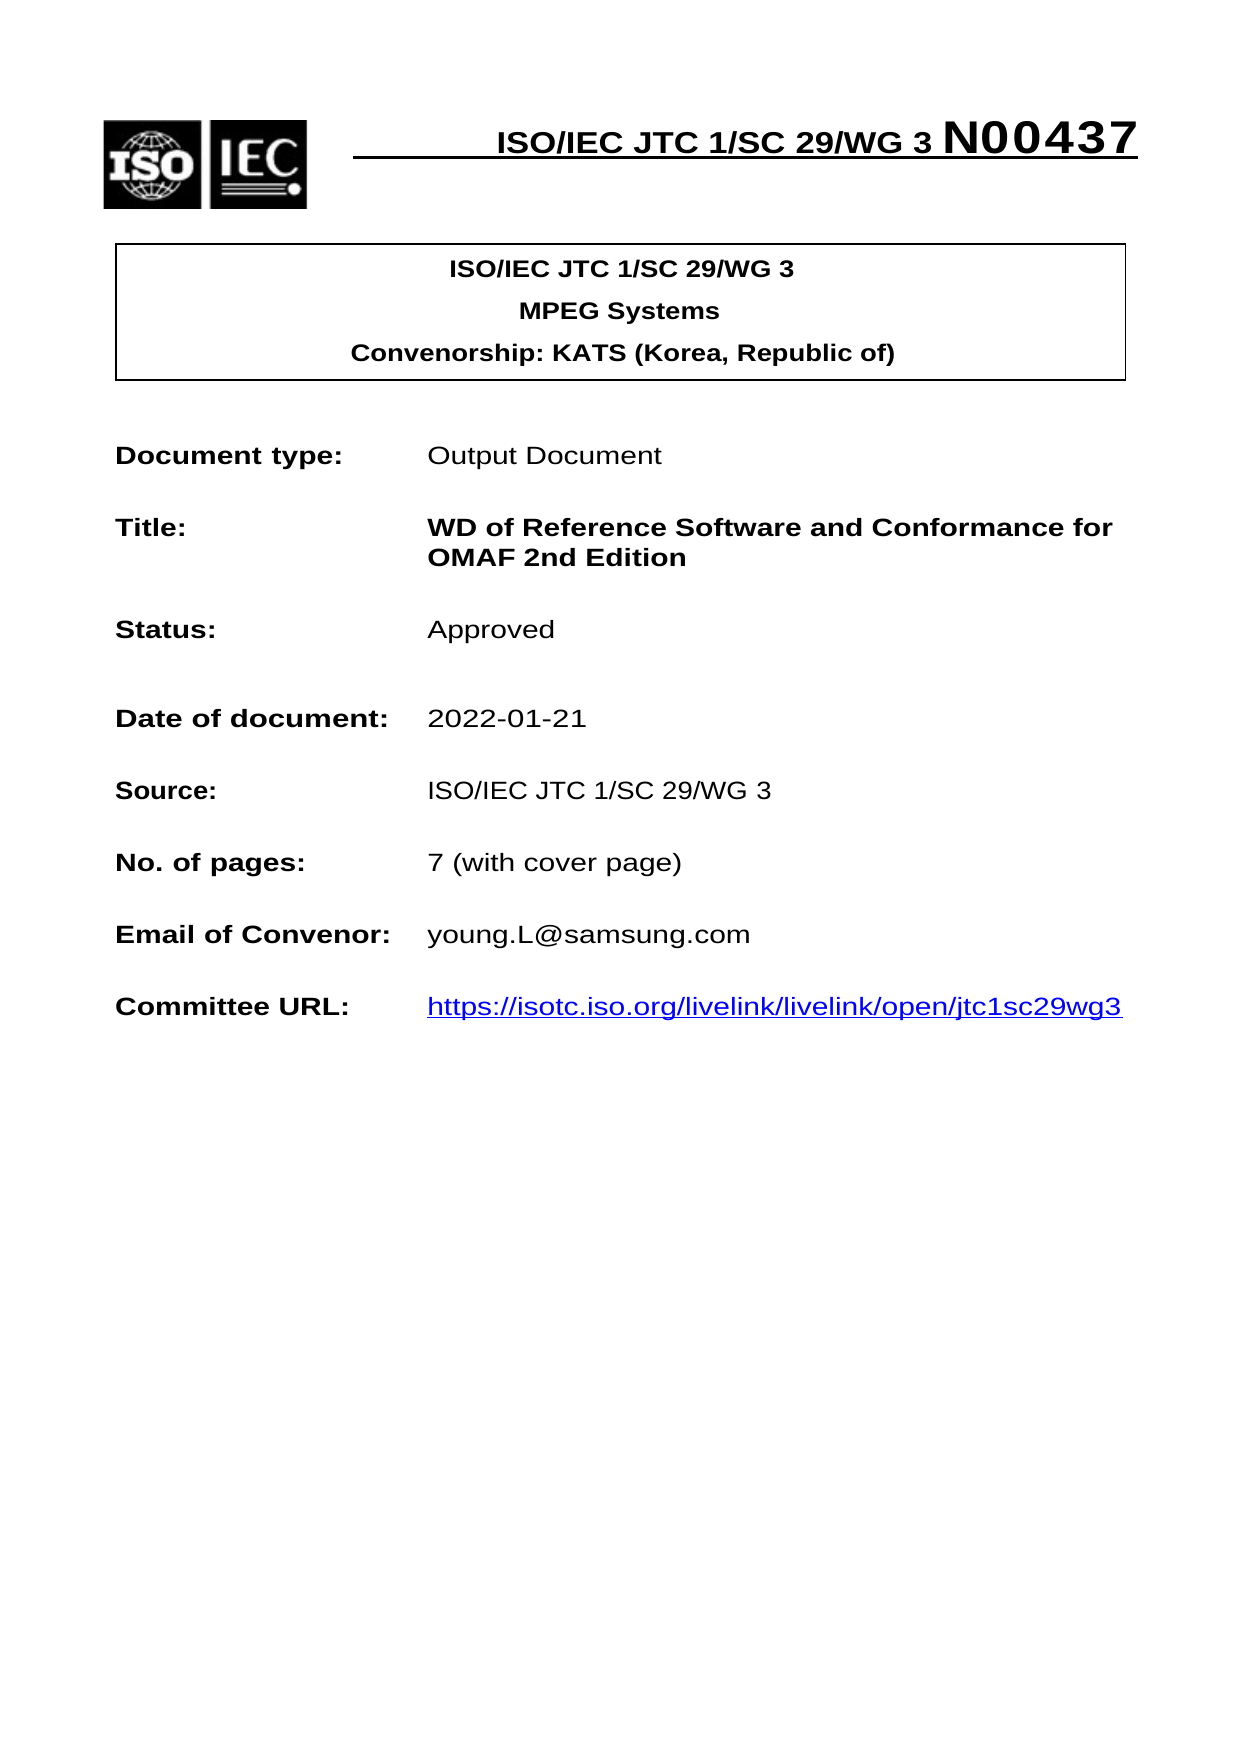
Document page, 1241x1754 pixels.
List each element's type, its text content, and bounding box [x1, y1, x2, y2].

title ISO/IEC JTC 1/SC 29/WG 3 N00437 [228, 111, 1138, 163]
text No. of pages: 7 (with cover page) [115, 848, 1138, 876]
text Committee URL: https://isotc.iso.org/livelink/livelink/open/jtc1sc29wg3 [115, 992, 1138, 1020]
picture [103, 120, 308, 209]
text Document type: Output Document [115, 441, 1138, 470]
text Email of Convenor: young.L@samsung.com [115, 920, 1138, 948]
text Title: WD of Reference Software and Conformance for OMAF 2nd Edition [115, 513, 1116, 572]
text Source: ISO/IEC JTC 1/SC 29/WG 3 [115, 776, 1138, 804]
text Date of document: 2022-01-21 [115, 704, 1138, 732]
text Status: Approved [115, 615, 1116, 643]
